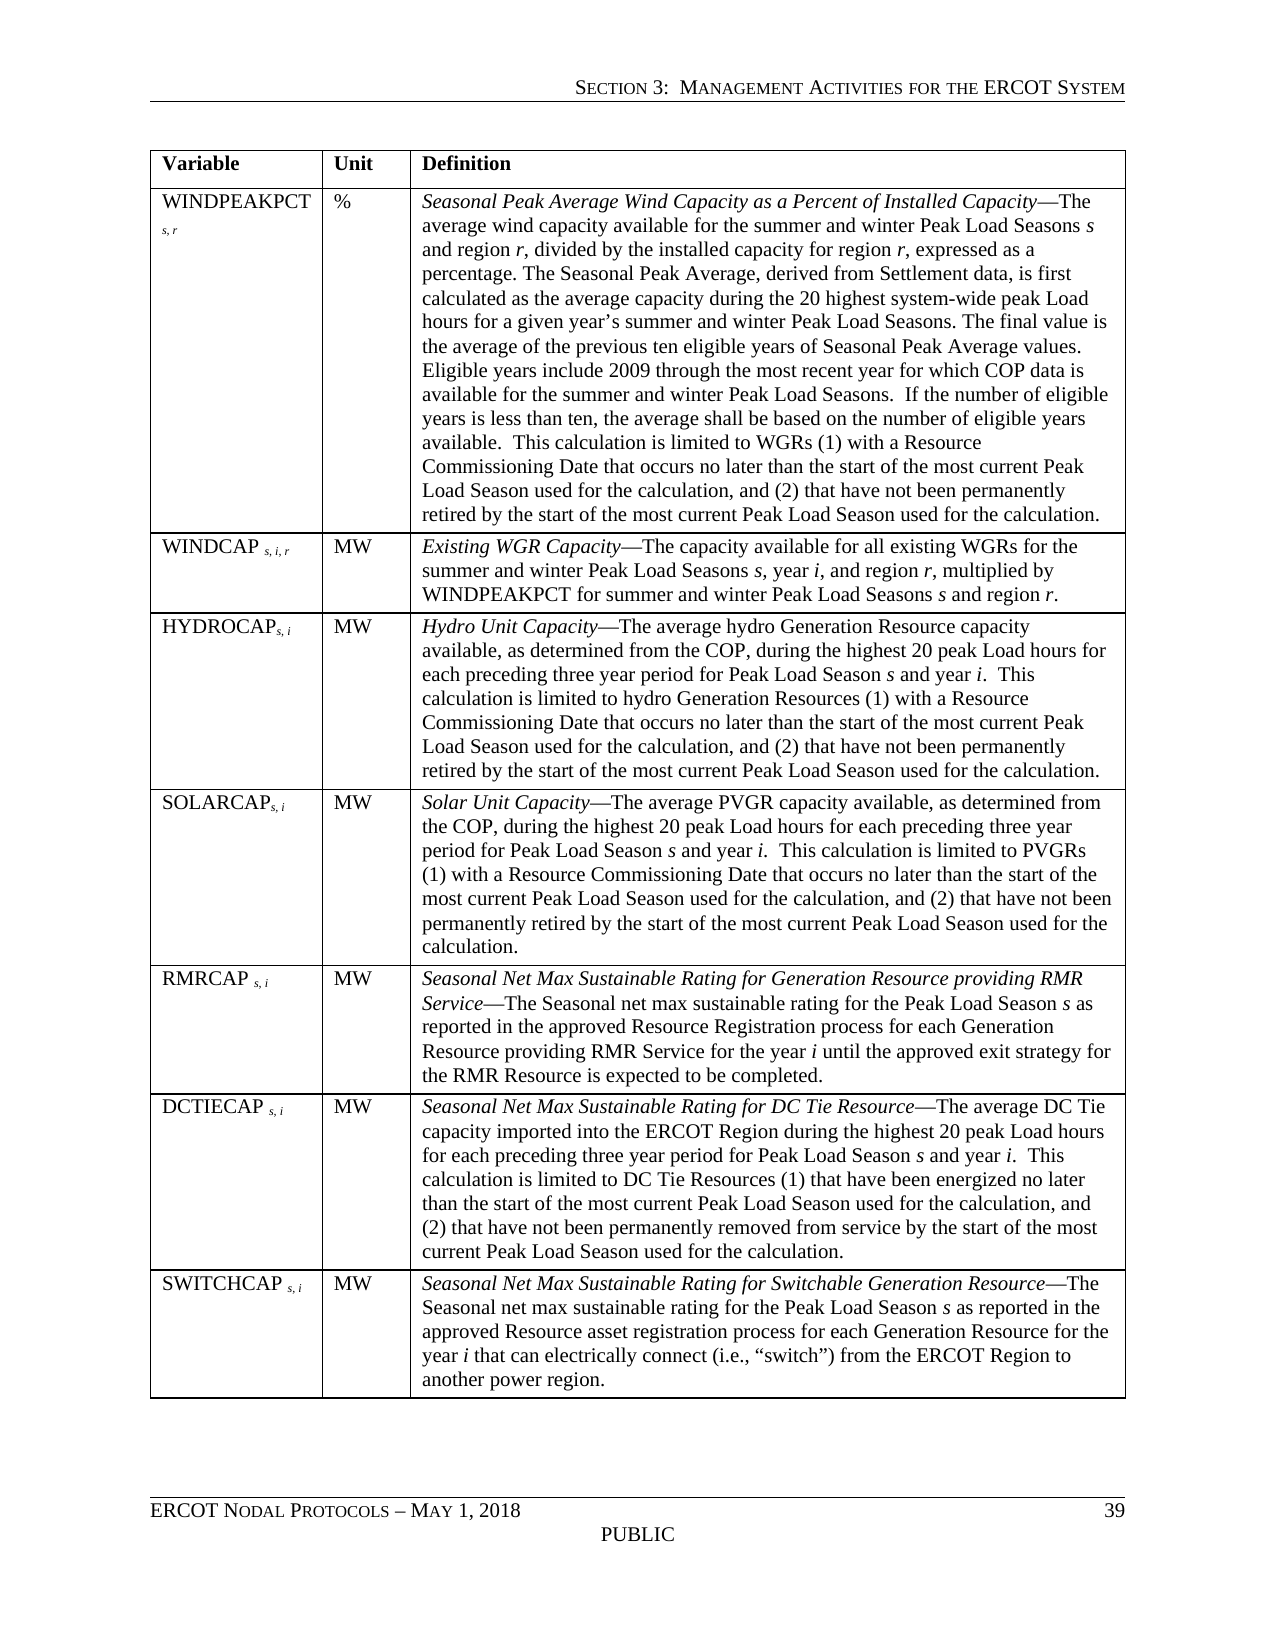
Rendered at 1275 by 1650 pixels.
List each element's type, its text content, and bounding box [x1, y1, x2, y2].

table_cell Seasonal Net Max Sustainable Rating for Switchable Generation Resource—The Seasonal net max sustainable rating for the Peak Load Season s as reported in the approved Resource asset registration process for each Generation Resource for the year i that can electrically connect (i.e., “switch”) from the ERCOT Region to another power region. [411, 1271, 1125, 1397]
table_cell % [323, 189, 410, 532]
table_cell Existing WGR Capacity—The capacity available for all existing WGRs for the summer and winter Peak Load Seasons s, year i, and region r, multiplied by WINDPEAKPCT for summer and winter Peak Load Seasons s and region r. [411, 534, 1125, 612]
table_cell Seasonal Net Max Sustainable Rating for DC Tie Resource—The average DC Tie capacity imported into the ERCOT Region during the highest 20 peak Load hours for each preceding three year period for Peak Load Season s and year i. This calculation is limited to DC Tie Resources (1) that have been energized no later than the start of the most current Peak Load Season used for the calculation, and (2) that have not been permanently removed from service by the start of the most current Peak Load Season used for the calculation. [411, 1095, 1125, 1269]
table_cell MW [323, 534, 410, 612]
table_cell SWITCHCAP s, i [151, 1271, 322, 1397]
table_cell RMRCAP s, i [151, 966, 322, 1093]
table_cell HYDROCAPs, i [151, 614, 322, 788]
table_cell Hydro Unit Capacity—The average hydro Generation Resource capacity available, as determined from the COP, during the highest 20 peak Load hours for each preceding three year period for Peak Load Season s and year i. This calculation is limited to hydro Generation Resources (1) with a Resource Commissioning Date that occurs no later than the start of the most current Peak Load Season used for the calculation, and (2) that have not been permanently retired by the start of the most current Peak Load Season used for the calculation. [411, 614, 1125, 788]
table_header Unit [323, 151, 410, 188]
table_cell Seasonal Net Max Sustainable Rating for Generation Resource providing RMR Service—The Seasonal net max sustainable rating for the Peak Load Season s as reported in the approved Resource Registration process for each Generation Resource providing RMR Service for the year i until the approved exit strategy for the RMR Resource is expected to be completed. [411, 966, 1125, 1093]
table_cell MW [323, 1271, 410, 1397]
table_cell SOLARCAPs, i [151, 790, 322, 965]
table_header Definition [411, 151, 1125, 188]
table_cell MW [323, 790, 410, 965]
table_cell MW [323, 966, 410, 1093]
table_cell MW [323, 1095, 410, 1269]
table_cell DCTIECAP s, i [151, 1095, 322, 1269]
table_cell Solar Unit Capacity—The average PVGR capacity available, as determined from the COP, during the highest 20 peak Load hours for each preceding three year period for Peak Load Season s and year i. This calculation is limited to PVGRs (1) with a Resource Commissioning Date that occurs no later than the start of the most current Peak Load Season used for the calculation, and (2) that have not been permanently retired by the start of the most current Peak Load Season used for the calculation. [411, 790, 1125, 965]
table_cell WINDPEAKPCT s, r [151, 189, 322, 532]
table_header Variable [151, 151, 322, 188]
table_cell WINDCAP s, i, r [151, 534, 322, 612]
table_cell Seasonal Peak Average Wind Capacity as a Percent of Installed Capacity—The average wind capacity available for the summer and winter Peak Load Seasons s and region r, divided by the installed capacity for region r, expressed as a percentage. The Seasonal Peak Average, derived from Settlement data, is first calculated as the average capacity during the 20 highest system-wide peak Load hours for a given year’s summer and winter Peak Load Seasons. The final value is the average of the previous ten eligible years of Seasonal Peak Average values. Eligible years include 2009 through the most recent year for which COP data is available for the summer and winter Peak Load Seasons. If the number of eligible years is less than ten, the average shall be based on the number of eligible years available. This calculation is limited to WGRs (1) with a Resource Commissioning Date that occurs no later than the start of the most current Peak Load Season used for the calculation, and (2) that have not been permanently retired by the start of the most current Peak Load Season used for the calculation. [411, 189, 1125, 532]
table_cell MW [323, 614, 410, 788]
